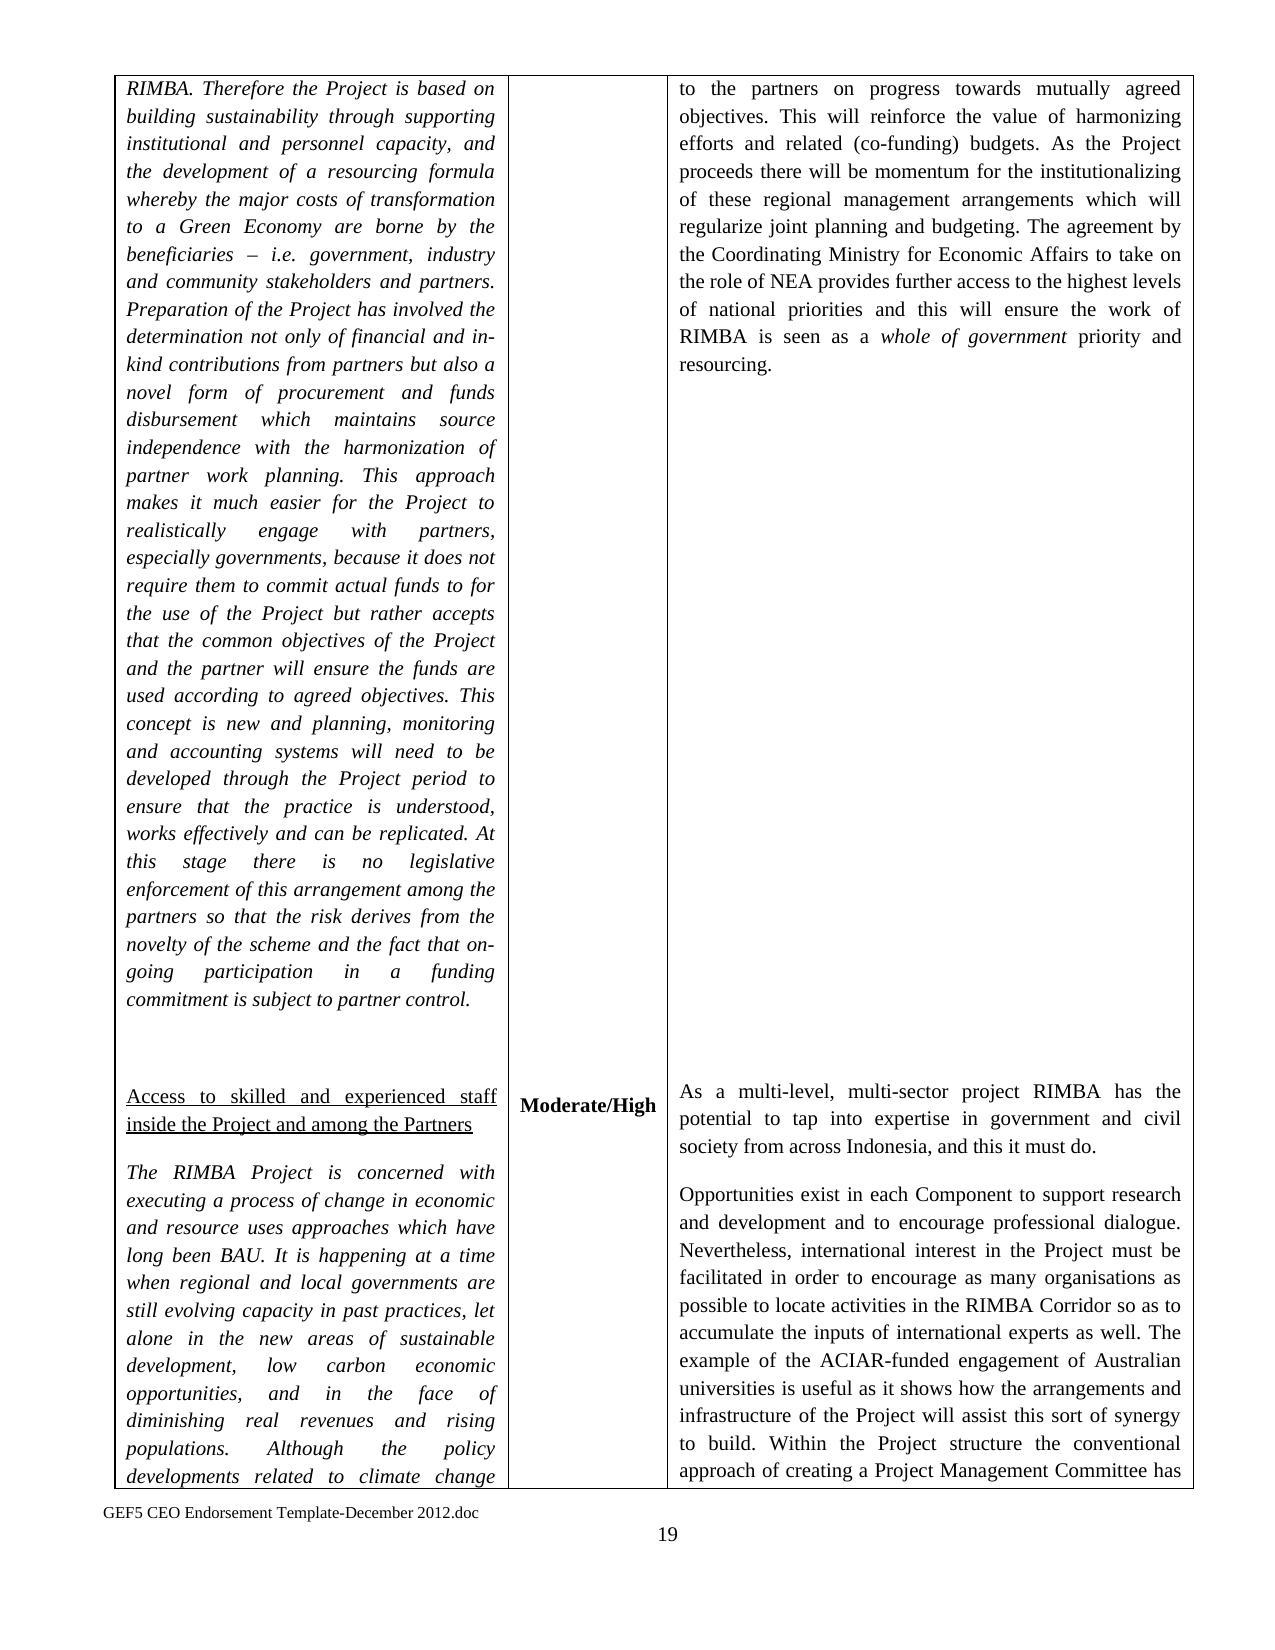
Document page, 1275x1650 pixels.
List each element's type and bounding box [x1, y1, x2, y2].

table_cell [668, 76, 1193, 1488]
table_cell [116, 76, 508, 1488]
table_cell [509, 76, 667, 1488]
